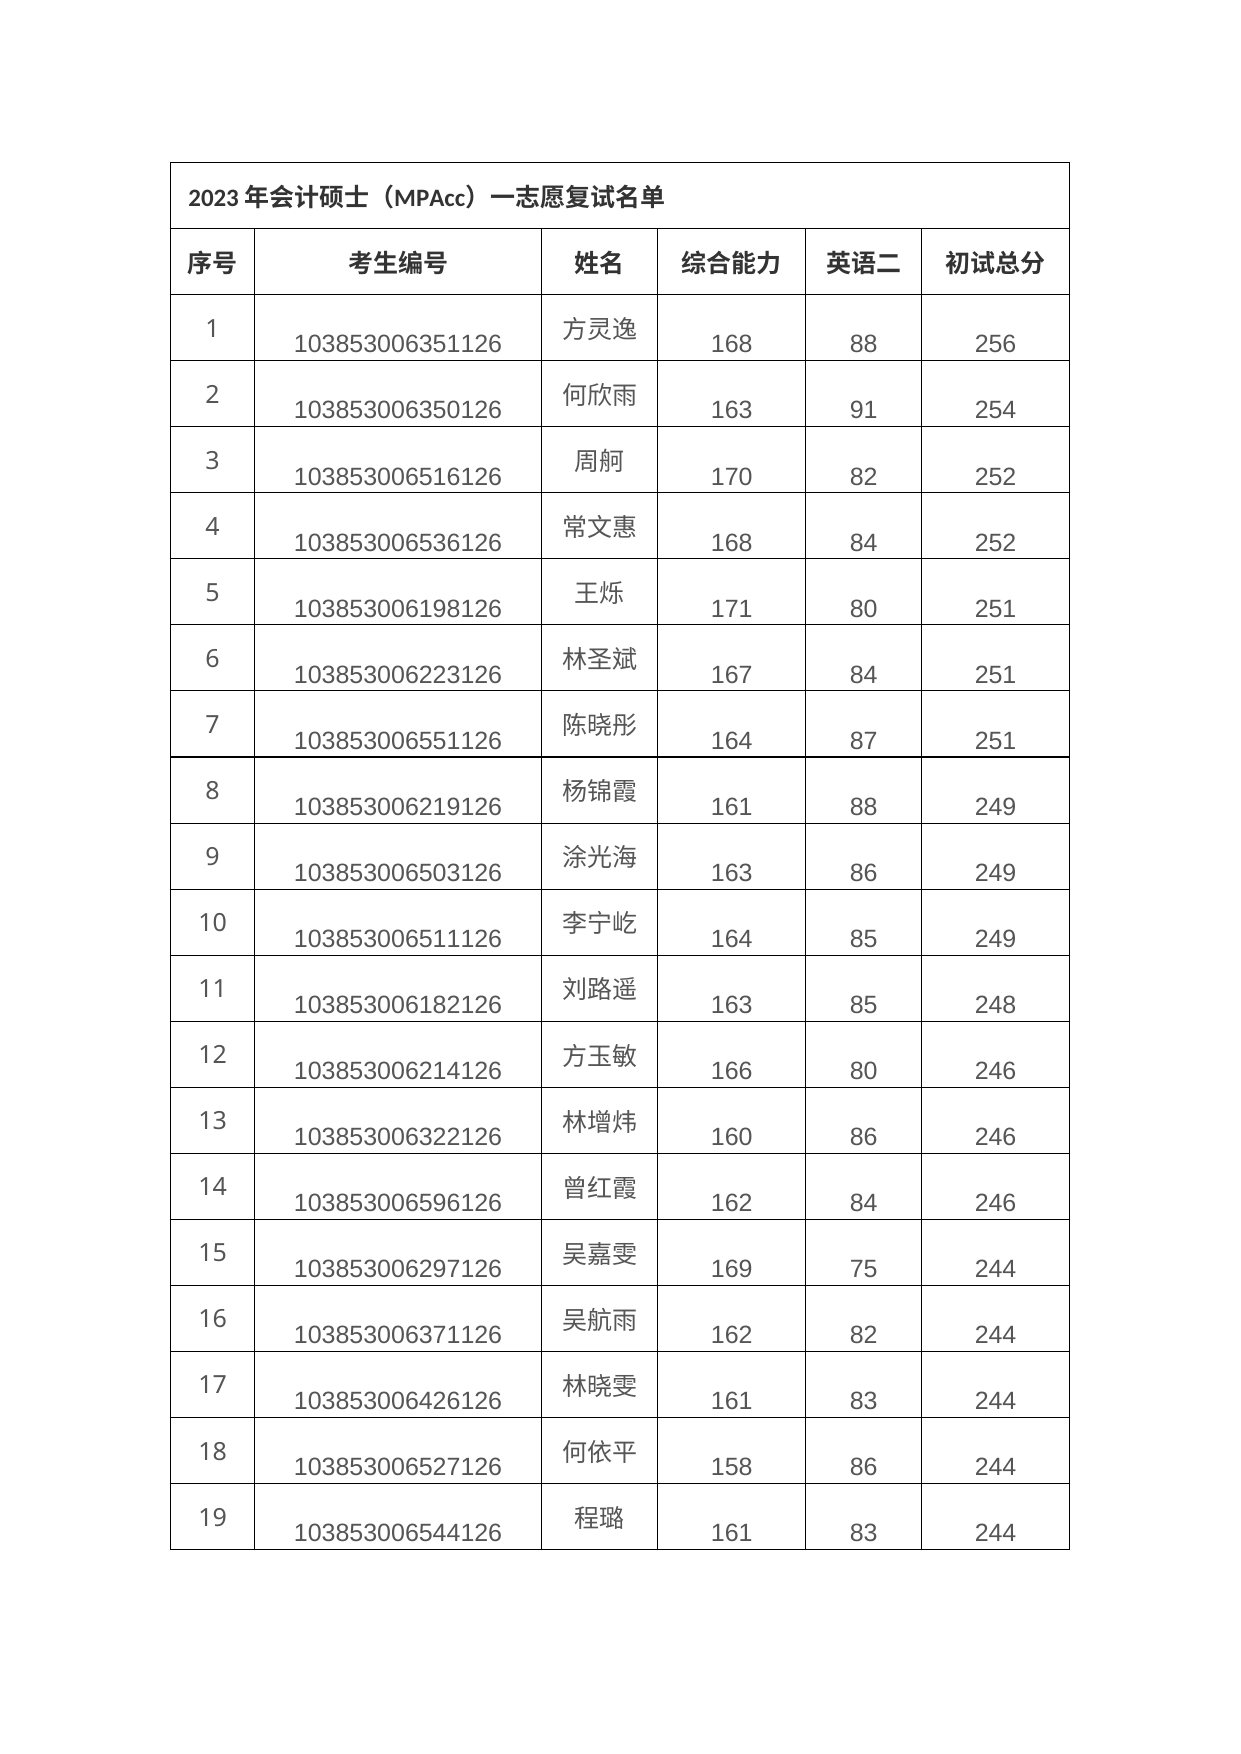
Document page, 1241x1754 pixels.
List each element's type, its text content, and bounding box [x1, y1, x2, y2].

table_cell 方玉敏 [542, 1022, 657, 1087]
table_cell 82 [806, 427, 921, 492]
table_cell 103853006297126 [255, 1220, 541, 1285]
table_cell 103853006596126 [255, 1154, 541, 1219]
table_cell 初试总分 [922, 229, 1069, 294]
table_cell 169 [658, 1220, 805, 1285]
table_cell 考生编号 [255, 229, 541, 294]
table_cell 160 [658, 1088, 805, 1153]
table_cell 254 [922, 361, 1069, 426]
table_cell 6 [171, 625, 254, 690]
table_cell 84 [806, 1154, 921, 1219]
table_cell 244 [922, 1220, 1069, 1285]
table_cell 249 [922, 890, 1069, 954]
table_cell 88 [806, 295, 921, 360]
table_cell 15 [171, 1220, 254, 1285]
table_cell 103853006511126 [255, 890, 541, 954]
table_cell 162 [658, 1286, 805, 1351]
table_cell 17 [171, 1352, 254, 1417]
table_cell 83 [806, 1484, 921, 1549]
table_cell 251 [922, 625, 1069, 690]
table_cell 吴嘉雯 [542, 1220, 657, 1285]
table_cell 林增炜 [542, 1088, 657, 1153]
table_cell 16 [171, 1286, 254, 1351]
table_cell 75 [806, 1220, 921, 1285]
table_cell 161 [658, 1352, 805, 1417]
table_cell 103853006544126 [255, 1484, 541, 1549]
table_cell 168 [658, 295, 805, 360]
table_cell 曾红霞 [542, 1154, 657, 1219]
table_cell 5 [171, 559, 254, 624]
table_cell 4 [171, 493, 254, 558]
table_cell 103853006182126 [255, 956, 541, 1021]
table_cell 103853006516126 [255, 427, 541, 492]
table_cell 103853006350126 [255, 361, 541, 426]
table_cell 吴航雨 [542, 1286, 657, 1351]
table_cell 11 [171, 956, 254, 1021]
table_cell 常文惠 [542, 493, 657, 558]
table_cell 162 [658, 1154, 805, 1219]
table_cell 246 [922, 1154, 1069, 1219]
table_cell 164 [658, 691, 805, 756]
table_cell 163 [658, 361, 805, 426]
table_cell 86 [806, 824, 921, 888]
table_cell 171 [658, 559, 805, 624]
table_cell 163 [658, 956, 805, 1021]
table_cell 158 [658, 1418, 805, 1483]
table_cell 方灵逸 [542, 295, 657, 360]
table_cell 2 [171, 361, 254, 426]
table_cell 80 [806, 1022, 921, 1087]
table_cell 252 [922, 427, 1069, 492]
table_cell 87 [806, 691, 921, 756]
table_cell 103853006214126 [255, 1022, 541, 1087]
table_cell 程璐 [542, 1484, 657, 1549]
table_cell 103853006536126 [255, 493, 541, 558]
table_cell 综合能力 [658, 229, 805, 294]
table_cell 9 [171, 824, 254, 888]
table_cell 19 [171, 1484, 254, 1549]
table_cell 103853006351126 [255, 295, 541, 360]
table_cell 7 [171, 691, 254, 756]
table_cell 李宁屹 [542, 890, 657, 954]
table_cell 序号 [171, 229, 254, 294]
table_cell 251 [922, 559, 1069, 624]
table_cell 王烁 [542, 559, 657, 624]
table_cell 18 [171, 1418, 254, 1483]
table_cell 涂光海 [542, 824, 657, 888]
table_cell 161 [658, 758, 805, 822]
table_cell 164 [658, 890, 805, 954]
table_cell 10 [171, 890, 254, 954]
table_cell 85 [806, 956, 921, 1021]
table_cell 林圣斌 [542, 625, 657, 690]
table_cell 8 [171, 758, 254, 822]
table_cell 252 [922, 493, 1069, 558]
table_cell 103853006322126 [255, 1088, 541, 1153]
table_cell 103853006503126 [255, 824, 541, 888]
table_cell 14 [171, 1154, 254, 1219]
table_cell 244 [922, 1352, 1069, 1417]
table_cell 163 [658, 824, 805, 888]
table_cell 249 [922, 824, 1069, 888]
table_cell 英语二 [806, 229, 921, 294]
table_cell 168 [658, 493, 805, 558]
table_cell 林晓雯 [542, 1352, 657, 1417]
table_cell 86 [806, 1418, 921, 1483]
table_cell 103853006371126 [255, 1286, 541, 1351]
table_cell 166 [658, 1022, 805, 1087]
table_cell 161 [658, 1484, 805, 1549]
table_cell 103853006219126 [255, 758, 541, 822]
table_cell 12 [171, 1022, 254, 1087]
table_cell 103853006223126 [255, 625, 541, 690]
table_cell 91 [806, 361, 921, 426]
table_cell 103853006426126 [255, 1352, 541, 1417]
table_cell 249 [922, 758, 1069, 822]
table_cell 3 [171, 427, 254, 492]
table_cell 88 [806, 758, 921, 822]
table_cell 167 [658, 625, 805, 690]
table_cell 80 [806, 559, 921, 624]
table_cell 251 [922, 691, 1069, 756]
table_cell 84 [806, 493, 921, 558]
table_cell 244 [922, 1286, 1069, 1351]
table_cell 陈晓彤 [542, 691, 657, 756]
table_cell 83 [806, 1352, 921, 1417]
table_cell 246 [922, 1022, 1069, 1087]
table_cell 何欣雨 [542, 361, 657, 426]
table_cell 246 [922, 1088, 1069, 1153]
table_cell 84 [806, 625, 921, 690]
table_cell 85 [806, 890, 921, 954]
table_cell 1 [171, 295, 254, 360]
table_cell 248 [922, 956, 1069, 1021]
table_cell 刘路遥 [542, 956, 657, 1021]
table_cell 姓名 [542, 229, 657, 294]
table_cell 86 [806, 1088, 921, 1153]
table_cell 何依平 [542, 1418, 657, 1483]
table_cell 103853006527126 [255, 1418, 541, 1483]
table_cell 244 [922, 1418, 1069, 1483]
table_cell 周舸 [542, 427, 657, 492]
table_header 2023年会计硕士（MPAcc）一志愿复试名单 [171, 163, 1069, 228]
table_cell 82 [806, 1286, 921, 1351]
table_cell 103853006551126 [255, 691, 541, 756]
table_cell 103853006198126 [255, 559, 541, 624]
table_cell 13 [171, 1088, 254, 1153]
table_cell 244 [922, 1484, 1069, 1549]
table_cell 170 [658, 427, 805, 492]
table_cell 256 [922, 295, 1069, 360]
table_cell 杨锦霞 [542, 758, 657, 822]
